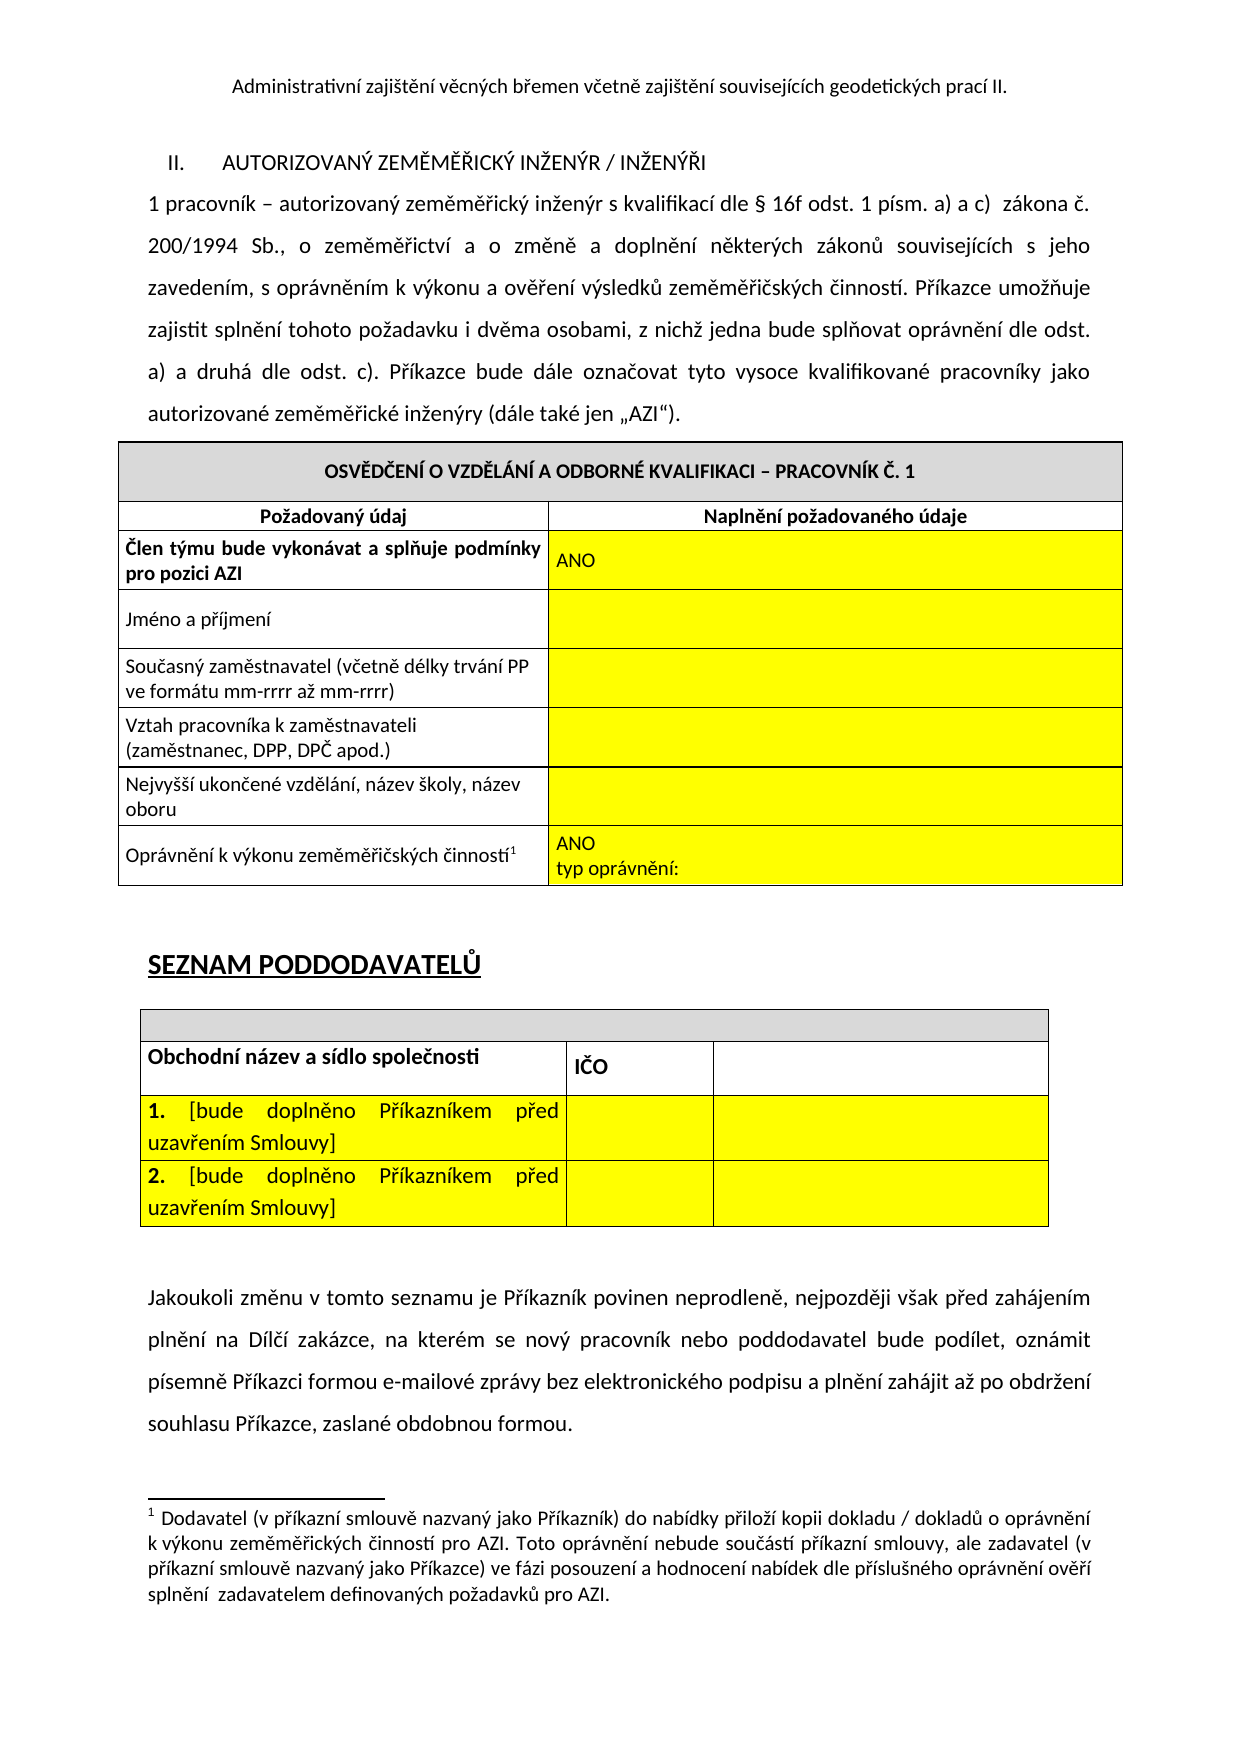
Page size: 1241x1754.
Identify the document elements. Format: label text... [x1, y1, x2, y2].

table_cell Obchodní název a sídlo společnosti [141, 1042, 566, 1095]
table_cell 2. [bude doplněno Příkazníkem před uzavřením Smlouvy] [141, 1161, 566, 1226]
table_cell [549, 768, 1122, 825]
table_cell ANO [549, 531, 1122, 589]
text SEZNAM PODDODAVATELŮ [148, 946, 1093, 981]
table_cell Současný zaměstnavatel (včetně délky trvání PP ve formátu mm-rrrr až mm-rrrr) [119, 649, 548, 707]
table_cell Nejvyšší ukončené vzdělání, název školy, název oboru [119, 768, 548, 825]
table_cell ANO typ oprávnění: [549, 826, 1122, 884]
table_cell Naplnění požadovaného údaje [549, 502, 1122, 530]
table_cell [714, 1161, 1048, 1226]
text 1 pracovník – autorizovaný zeměměřický inženýr s kvalifikací dle § 16f odst. 1 písm. a) a c) zákona č. 200/1994 Sb., o zeměměřictví a o změně a doplnění některých zákonů souvisejících s jeho zavedením, s oprávněním k výkonu a ověření výsledků zeměměřičských činností. Příkazce umožňuje zajistit splnění tohoto požadavku i dvěma osobami, z nichž jedna bude splňovat oprávnění dle odst. a) a druhá dle odst. c). Příkazce bude dále označovat tyto vysoce kvalifikované pracovníky jako autorizované zeměměřické inženýry (dále také jen „AZI“). [148, 189, 1093, 427]
table_cell [549, 649, 1122, 707]
table_header Osvědčení o vzdělání a odborné kvalifikaci – pracovník č. 1 [119, 443, 1122, 501]
table_cell [567, 1161, 713, 1226]
table_header [141, 1010, 1048, 1041]
table_cell [549, 708, 1122, 766]
text Jakoukoli změnu v tomto seznamu je Příkazník povinen neprodleně, nejpozději však před zahájením plnění na Dílčí zakázce, na kterém se nový pracovník nebo poddodavatel bude podílet, oznámit písemně Příkazci formou e-mailové zprávy bez elektronického podpisu a plnění zahájit až po obdržení souhlasu Příkazce, zaslané obdobnou formou. [148, 1283, 1093, 1437]
table_cell [714, 1042, 1048, 1095]
table_cell [549, 590, 1122, 648]
table_cell 1. [bude doplněno Příkazníkem před uzavřením Smlouvy] [141, 1096, 566, 1160]
list AUTORIZOVANÝ ZEMĚMĚŘICKÝ INŽENÝR / INŽENÝŘI [185, 148, 1093, 176]
table_cell [714, 1096, 1048, 1160]
table_cell Vztah pracovníka k zaměstnavateli (zaměstnanec, DPP, DPČ apod.) [119, 708, 548, 766]
table_cell Požadovaný údaj [119, 502, 548, 530]
table_cell [567, 1096, 713, 1160]
table_cell Člen týmu bude vykonávat a splňuje podmínky pro pozici AZI [119, 531, 548, 589]
table_cell IČO [567, 1042, 713, 1095]
table_cell Jméno a příjmení [119, 590, 548, 648]
table_cell Oprávnění k výkonu zeměměřičských činností [119, 826, 548, 884]
